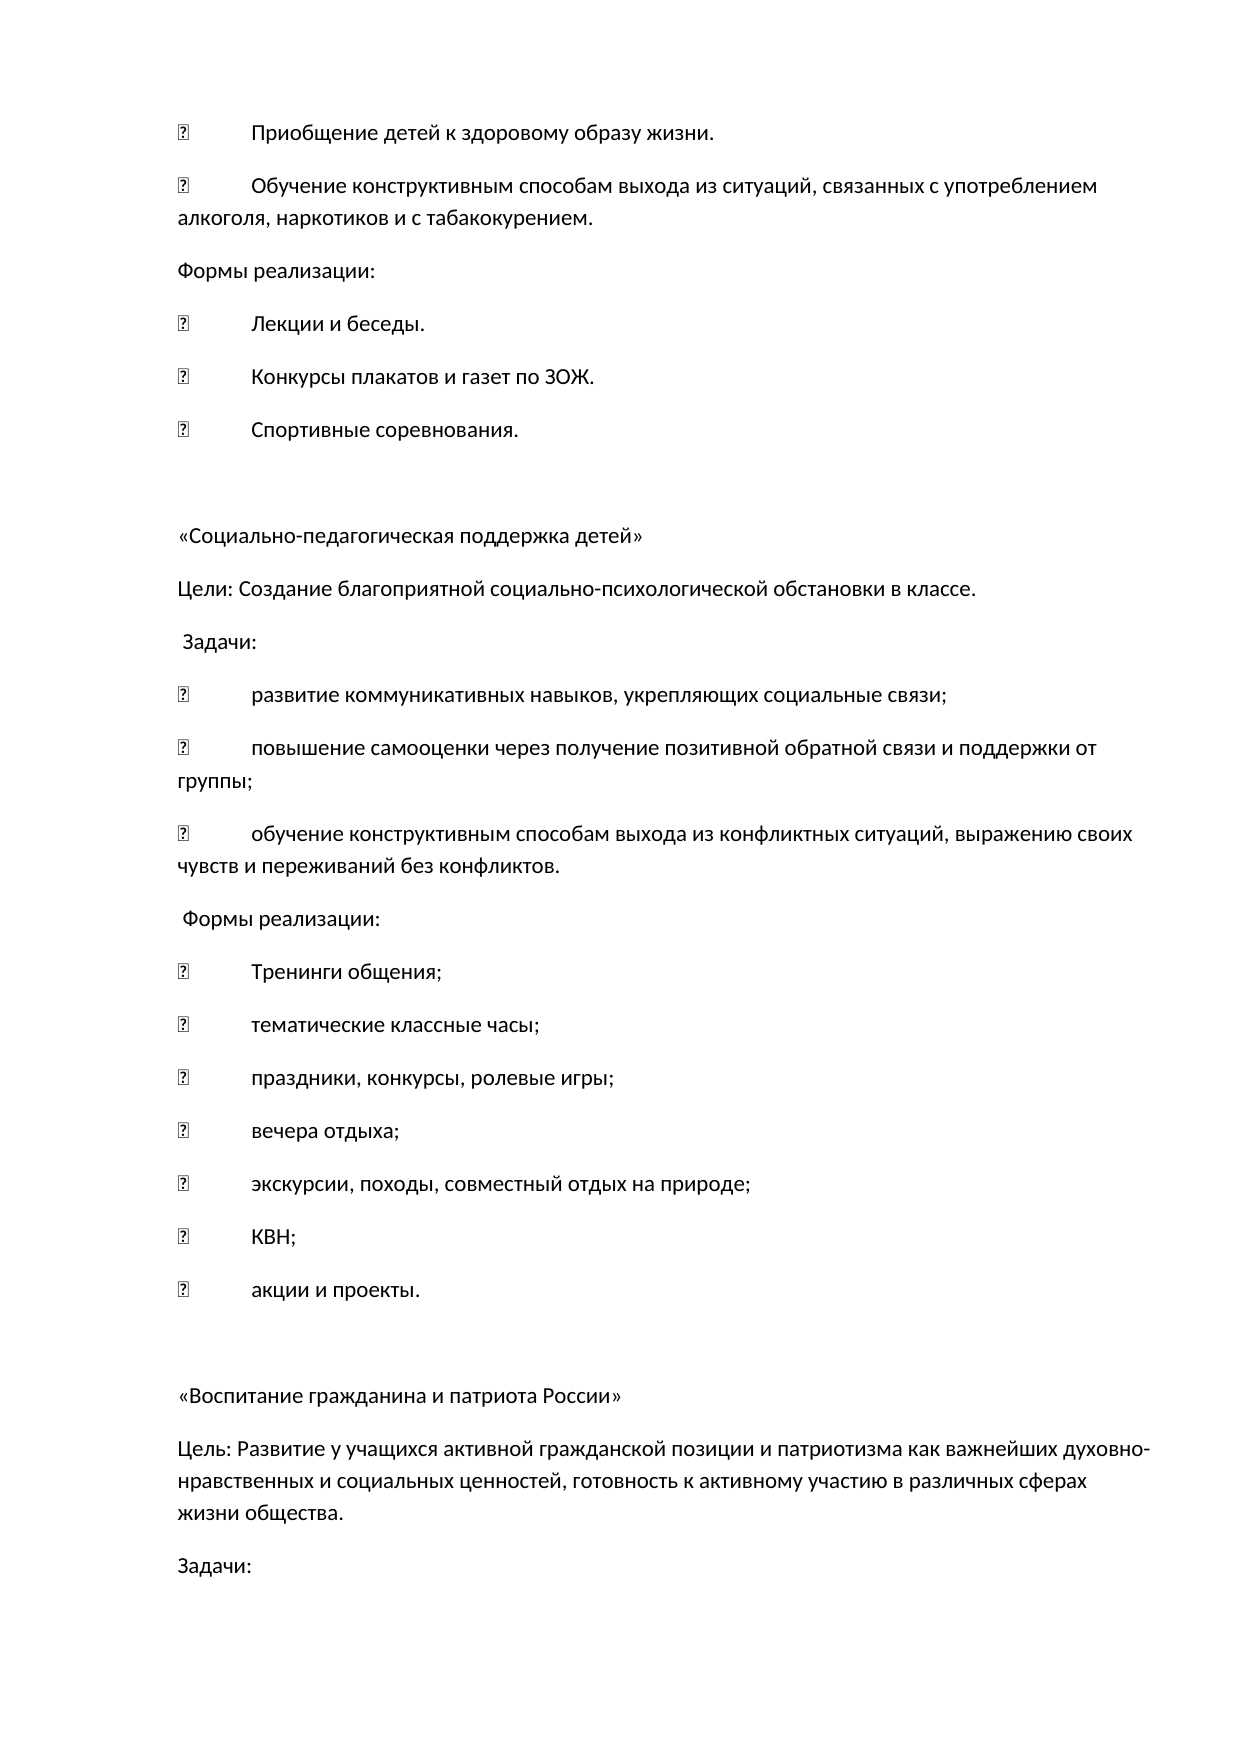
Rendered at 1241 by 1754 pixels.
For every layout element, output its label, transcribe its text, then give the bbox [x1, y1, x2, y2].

text  праздники, конкурсы, ролевые игры; [177, 1063, 1152, 1091]
text  развитие коммуникативных навыков, укрепляющих социальные связи; [177, 681, 1152, 708]
text Задачи: [177, 1552, 1152, 1579]
text Цели: Создание благоприятной социально-психологической обстановки в классе. [177, 574, 1152, 602]
text Цель: Развитие у учащихся активной гражданской позиции и патриотизма как важнейших духовно- нравственных и социальных ценностей, готовность к активному участию в различных сферах жизни общества. [177, 1434, 1152, 1527]
text Формы реализации: [177, 256, 1152, 284]
text  экскурсии, походы, совместный отдых на природе; [177, 1169, 1152, 1197]
text  тематические классные часы; [177, 1010, 1152, 1038]
text  Обучение конструктивным способам выхода из ситуаций, связанных с употреблением алкоголя, наркотиков и с табакокурением. [177, 171, 1152, 231]
text  Лекции и беседы. [177, 309, 1152, 337]
text  КВН; [177, 1222, 1152, 1250]
text  Тренинги общения; [177, 957, 1152, 985]
text Задачи: [177, 627, 1152, 656]
text «Воспитание гражданина и патриота России» [177, 1381, 1152, 1409]
text «Социально-педагогическая поддержка детей» [177, 521, 1152, 549]
text  акции и проекты. [177, 1275, 1152, 1303]
text Формы реализации: [177, 904, 1152, 932]
text  Спортивные соревнования. [177, 415, 1152, 443]
text  Конкурсы плакатов и газет по ЗОЖ. [177, 362, 1152, 390]
text  Приобщение детей к здоровому образу жизни. [177, 118, 1152, 146]
text  повышение самооценки через получение позитивной обратной связи и поддержки от группы; [177, 733, 1152, 794]
text  обучение конструктивным способам выхода из конфликтных ситуаций, выражению своих чувств и переживаний без конфликтов. [177, 819, 1152, 879]
text  вечера отдыха; [177, 1116, 1152, 1144]
